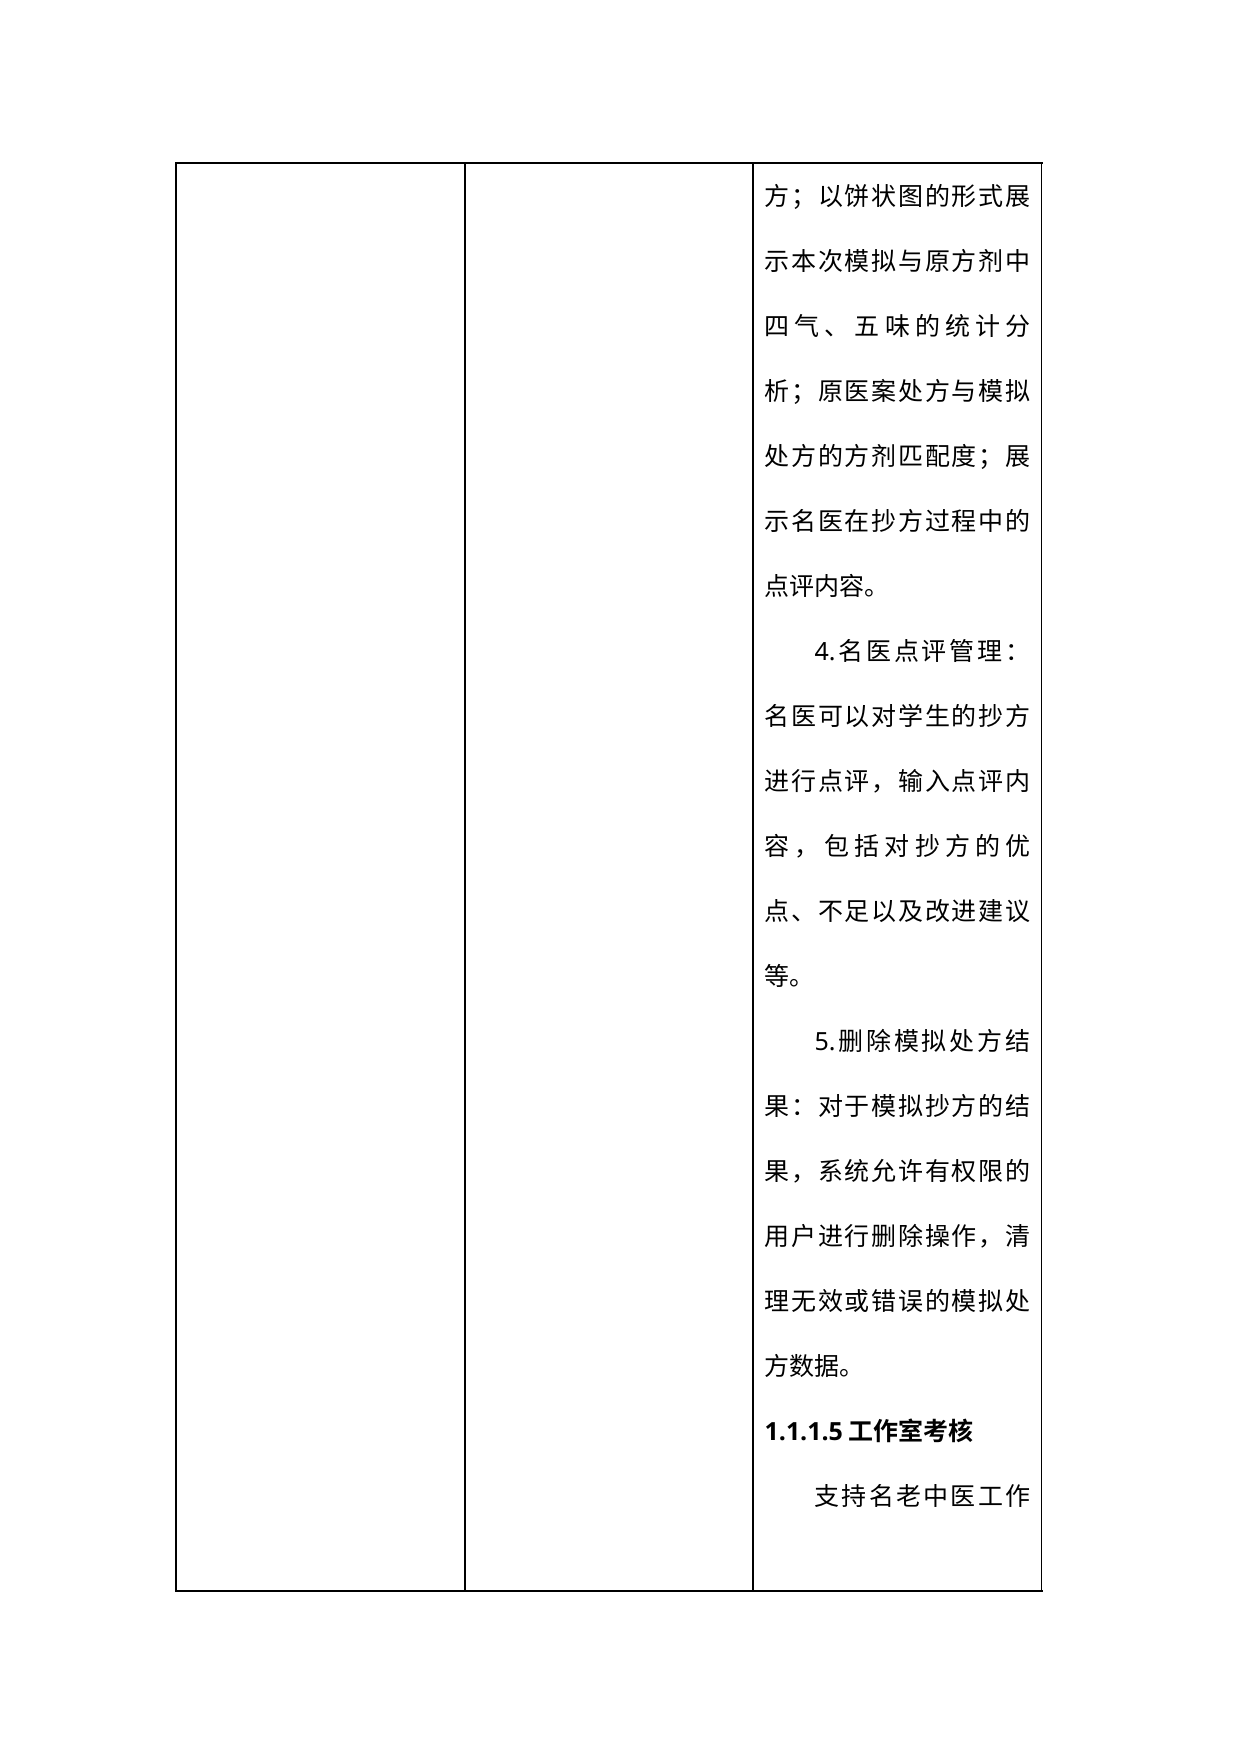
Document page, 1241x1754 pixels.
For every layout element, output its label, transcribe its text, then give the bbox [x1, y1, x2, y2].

table_cell [466, 164, 752, 1590]
table_cell 1 [177, 164, 464, 1590]
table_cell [754, 164, 1041, 1590]
